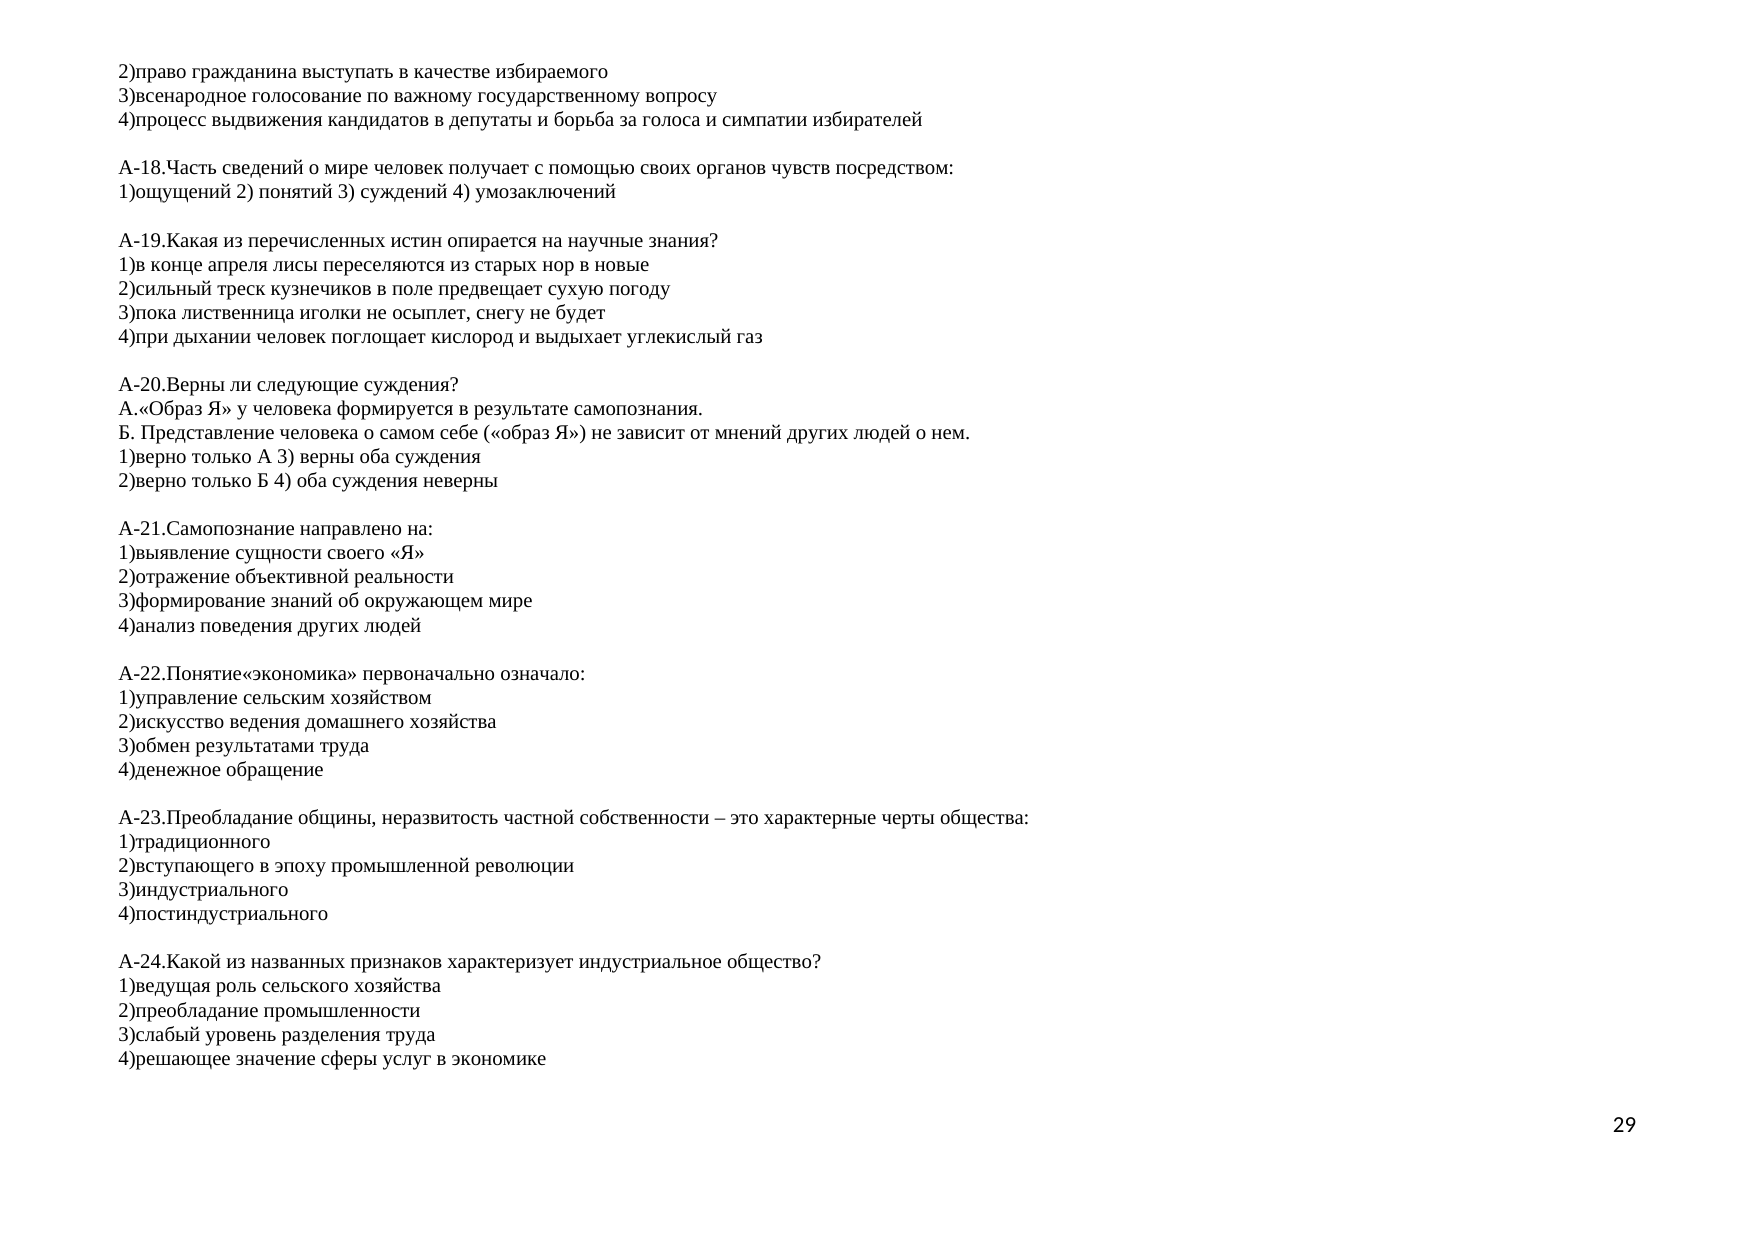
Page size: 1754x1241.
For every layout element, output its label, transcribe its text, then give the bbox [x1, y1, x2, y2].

text 3)пока лиственница иголки не осыплет, снегу не будет [118, 300, 1636, 324]
text 1)выявление сущности своего «Я» [118, 540, 1636, 564]
text 2)сильный треск кузнечиков в поле предвещает сухую погоду [118, 276, 1636, 300]
text 2)право гражданина выступать в качестве избираемого [118, 59, 1636, 83]
text 1)ощущений 2) понятий 3) суждений 4) умозаключений [118, 179, 1636, 203]
text 1)управление сельским хозяйством [118, 685, 1636, 709]
text А-22.Понятие«экономика» первоначально означало: [118, 661, 1636, 685]
text 1)верно только А 3) верны оба суждения [118, 444, 1636, 468]
text А-23.Преобладание общины, неразвитость частной собственности – это характерные черты общества: [118, 805, 1636, 829]
text 3)слабый уровень разделения труда [118, 1022, 1636, 1046]
text 2)вступающего в эпоху промышленной революции [118, 853, 1636, 877]
text А-18.Часть сведений о мире человек получает с помощью своих органов чувств посредством: [118, 155, 1636, 179]
text А-19.Какая из перечисленных истин опирается на научные знания? [118, 227, 1636, 252]
text 3)всенародное голосование по важному государственному вопросу [118, 83, 1636, 107]
text 2)верно только Б 4) оба суждения неверны [118, 468, 1636, 492]
text 4)решающее значение сферы услуг в экономике [118, 1046, 1636, 1070]
text А-20.Верны ли следующие суждения? [118, 372, 1636, 396]
text 4)при дыхании человек поглощает кислород и выдыхает углекислый газ [118, 324, 1636, 348]
text 4)процесс выдвижения кандидатов в депутаты и борьба за голоса и симпатии избирателей [118, 107, 1636, 131]
text 2)отражение объективной реальности [118, 564, 1636, 588]
text 4)постиндустриального [118, 901, 1636, 925]
text 1)традиционного [118, 829, 1636, 853]
text 2)искусство ведения домашнего хозяйства [118, 709, 1636, 733]
text 2)преобладание промышленности [118, 997, 1636, 1022]
text 3)формирование знаний об окружающем мире [118, 588, 1636, 612]
text 4)денежное обращение [118, 757, 1636, 781]
text А-24.Какой из названных признаков характеризует индустриальное общество? [118, 949, 1636, 973]
text Б. Представление человека о самом себе («образ Я») не зависит от мнений других людей о нем. [118, 420, 1636, 444]
text А-21.Самопознание направлено на: [118, 516, 1636, 540]
text 3)индустриального [118, 877, 1636, 901]
text 4)анализ поведения других людей [118, 612, 1636, 637]
text А.«Образ Я» у человека формируется в результате самопознания. [118, 396, 1636, 420]
text 1)ведущая роль сельского хозяйства [118, 973, 1636, 997]
text 3)обмен результатами труда [118, 733, 1636, 757]
text 1)в конце апреля лисы переселяются из старых нор в новые [118, 252, 1636, 276]
